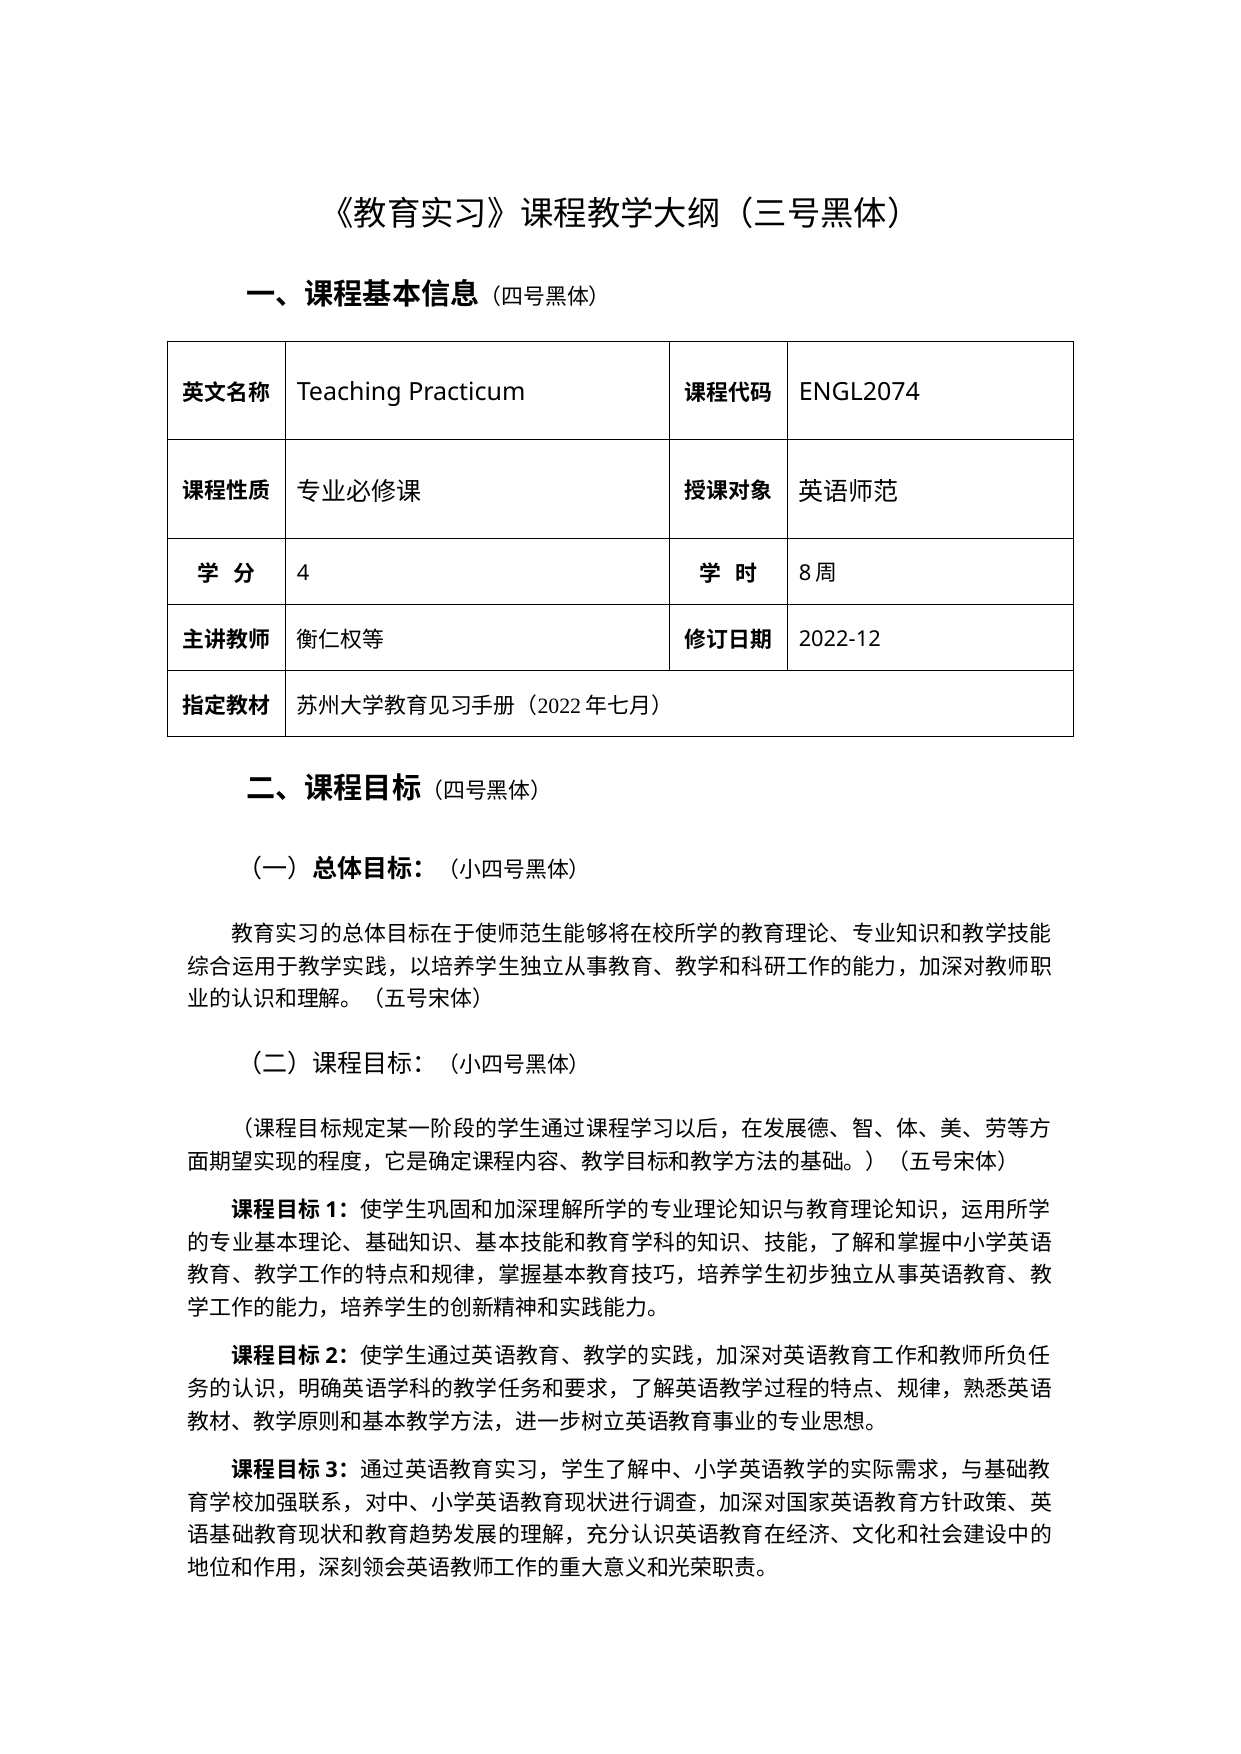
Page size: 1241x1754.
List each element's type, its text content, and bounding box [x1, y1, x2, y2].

table_cell 2022-12 [788, 605, 1073, 670]
text （课程目标规定某一阶段的学生通过课程学习以后，在发展德、智、体、美、劳等方面期望实现的程度，它是确定课程内容、教学目标和教学方法的基础。）（五号宋体） [187, 1111, 1053, 1176]
table_header ENGL2074 [788, 342, 1073, 439]
table_cell 学 分 [168, 539, 285, 604]
table_cell 授课对象 [670, 440, 787, 538]
table_cell 英语师范 [788, 440, 1073, 538]
table_cell 课程性质 [168, 440, 285, 538]
text 二、课程目标（四号黑体） [187, 753, 1053, 818]
text 课程目标3：通过英语教育实习，学生了解中、小学英语教学的实际需求，与基础教育学校加强联系，对中、小学英语教育现状进行调查，加深对国家英语教育方针政策、英语基础教育现状和教育趋势发展的理解，充分认识英语教育在经济、文化和社会建设中的地位和作用，深刻领会英语教师工作的重大意义和光荣职责。 [187, 1452, 1053, 1582]
table_cell 苏州大学教育见习手册（2022年七月） [286, 671, 1073, 736]
text （二）课程目标：（小四号黑体） [187, 1029, 1053, 1094]
table_header 英文名称 [168, 342, 285, 439]
table_cell 8周 [788, 539, 1073, 604]
table_cell 指定教材 [168, 671, 285, 736]
text （一）总体目标：（小四号黑体） [187, 834, 1053, 899]
table_cell 4 [286, 539, 669, 604]
table_header 课程代码 [670, 342, 787, 439]
text 课程目标1：使学生巩固和加深理解所学的专业理论知识与教育理论知识，运用所学的专业基本理论、基础知识、基本技能和教育学科的知识、技能，了解和掌握中小学英语教育、教学工作的特点和规律，掌握基本教育技巧，培养学生初步独立从事英语教育、教学工作的能力，培养学生的创新精神和实践能力。 [187, 1192, 1053, 1322]
text 教育实习的总体目标在于使师范生能够将在校所学的教育理论、专业知识和教学技能综合运用于教学实践，以培养学生独立从事教育、教学和科研工作的能力，加深对教师职业的认识和理解。（五号宋体） [187, 916, 1053, 1013]
text 一、课程基本信息（四号黑体） [187, 259, 1053, 324]
text 课程目标2：使学生通过英语教育、教学的实践，加深对英语教育工作和教师所负任务的认识，明确英语学科的教学任务和要求，了解英语教学过程的特点、规律，熟悉英语教材、教学原则和基本教学方法，进一步树立英语教育事业的专业思想。 [187, 1338, 1053, 1436]
table_cell 衡仁权等 [286, 605, 669, 670]
table_cell 主讲教师 [168, 605, 285, 670]
table_header Teaching Practicum [286, 342, 669, 439]
text 《教育实习》课程教学大纲（三号黑体） [187, 178, 1053, 243]
table_cell 学 时 [670, 539, 787, 604]
table_cell 修订日期 [670, 605, 787, 670]
table_cell 专业必修课 [286, 440, 669, 538]
